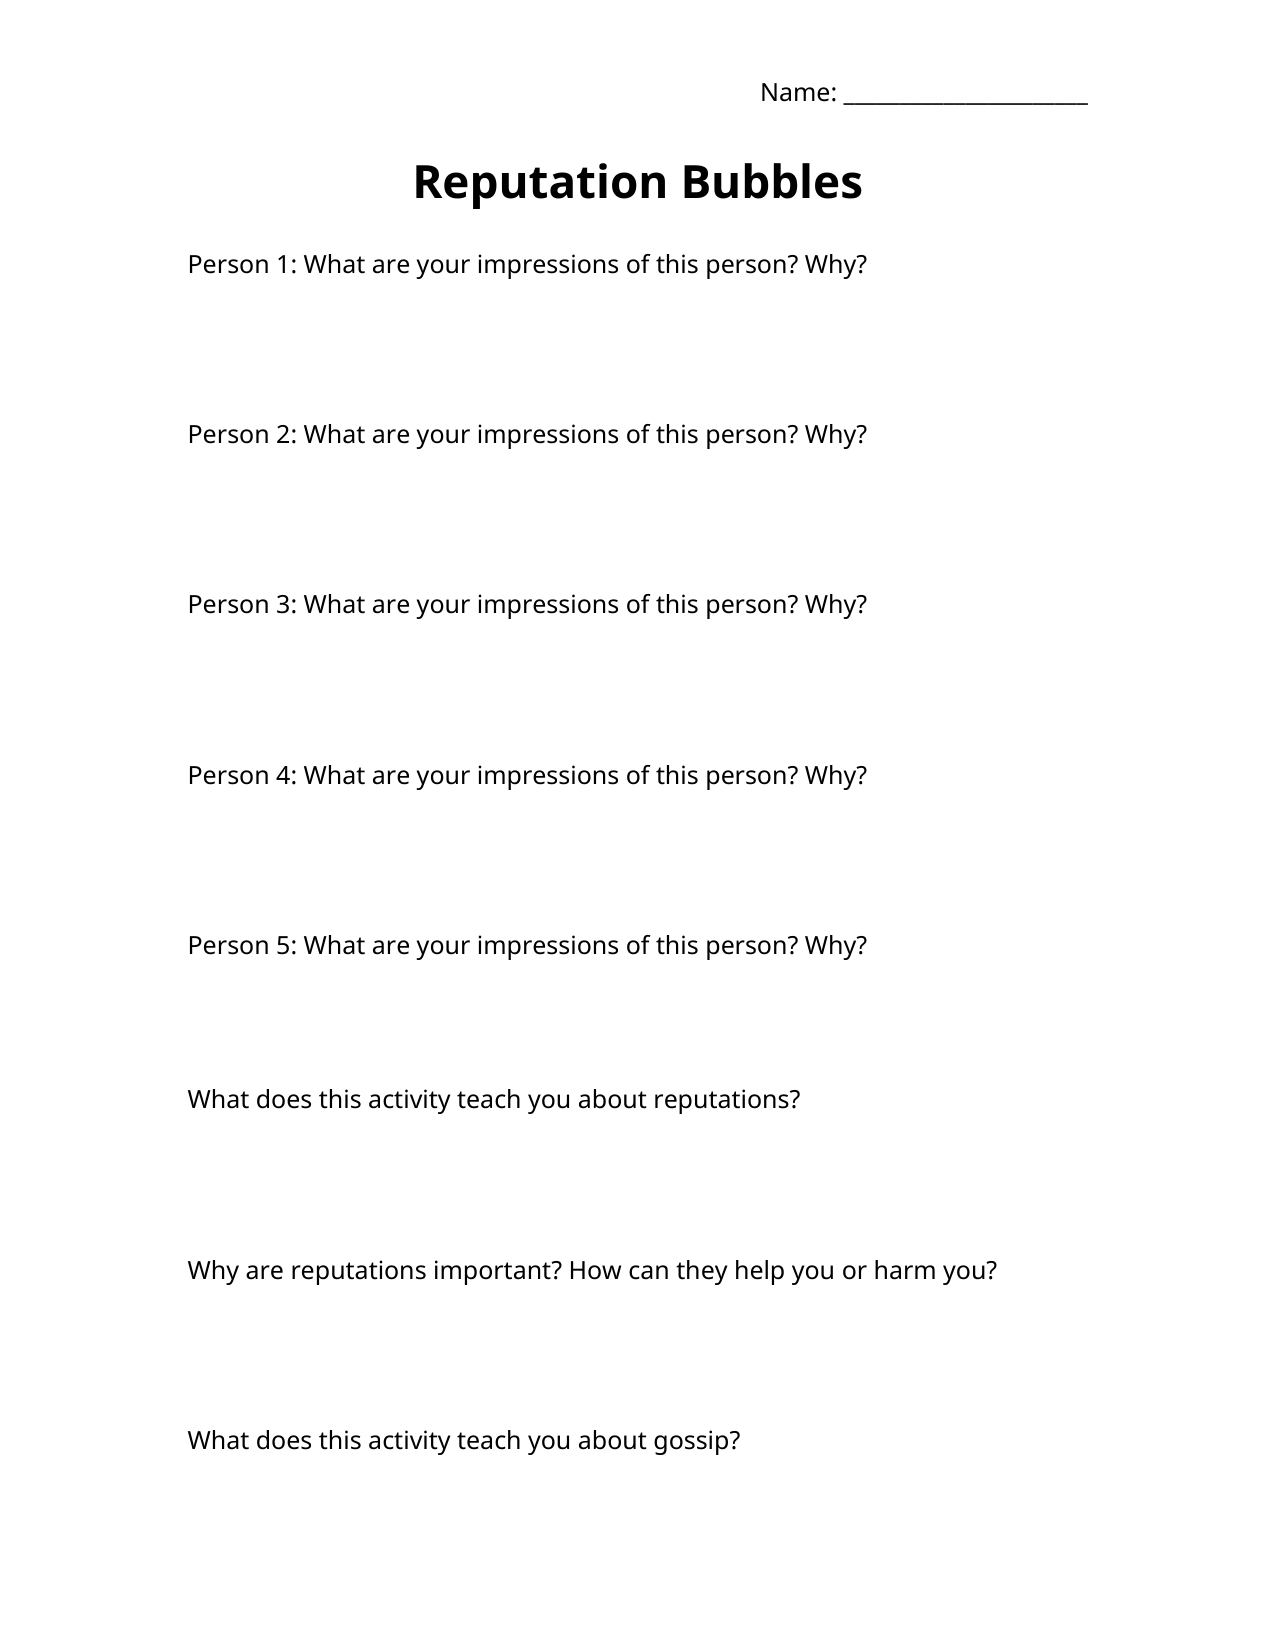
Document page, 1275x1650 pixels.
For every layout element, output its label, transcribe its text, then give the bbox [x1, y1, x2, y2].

text What does this activity teach you about gossip? [187, 1423, 1087, 1457]
text Why are reputations important? How can they help you or harm you? [187, 1252, 1087, 1286]
text Person 3: What are your impressions of this person? Why? [187, 587, 1087, 621]
text Person 5: What are your impressions of this person? Why? [187, 928, 1087, 962]
text Person 2: What are your impressions of this person? Why? [187, 417, 1087, 451]
text Reputation Bubbles [187, 150, 1087, 212]
text Person 4: What are your impressions of this person? Why? [187, 757, 1087, 791]
text Person 1: What are your impressions of this person? Why? [187, 246, 1087, 281]
text What does this activity teach you about reputations? [187, 1082, 1087, 1116]
